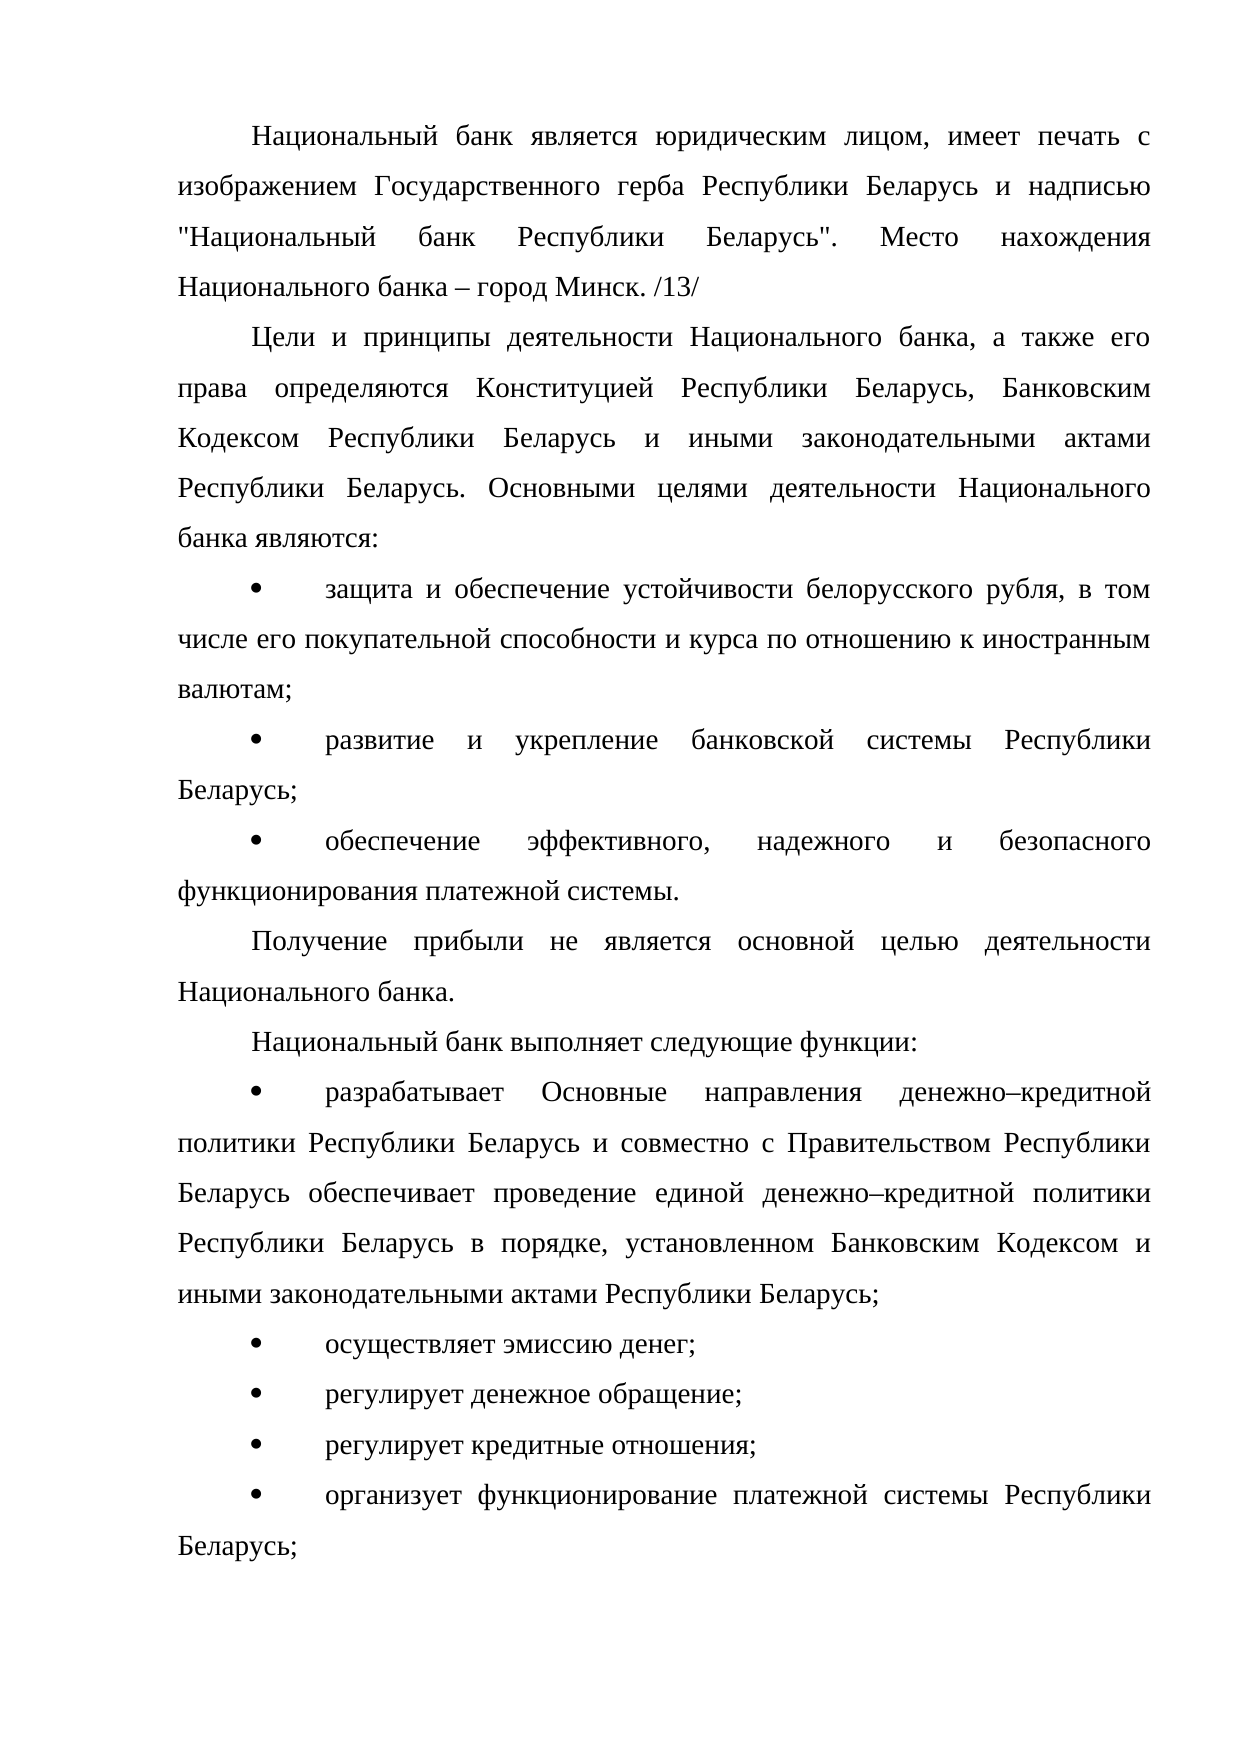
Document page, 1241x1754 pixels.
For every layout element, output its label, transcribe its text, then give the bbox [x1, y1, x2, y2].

list развитие и укрепление банковской системы Республики Беларусь; [177, 722, 1152, 806]
list регулирует кредитные отношения; [177, 1427, 1152, 1461]
list организует функционирование платежной системы Республики Беларусь; [177, 1477, 1152, 1561]
list осуществляет эмиссию денег; [177, 1326, 1152, 1360]
list обеспечение эффективного, надежного и безопасного функционирования платежной системы. [177, 823, 1152, 907]
text Получение прибыли не является основной целью деятельности Национального банка. [177, 923, 1152, 1007]
text Цели и принципы деятельности Национального банка, а также его права определяются Конституцией Республики Беларусь, Банковским Кодексом Республики Беларусь и иными законодательными актами Республики Беларусь. Основными целями деятельности Национального банка являются: [177, 319, 1152, 554]
list защита и обеспечение устойчивости белорусского рубля, в том числе его покупательной способности и курса по отношению к иностранным валютам; [177, 571, 1152, 705]
list разрабатывает Основные направления денежно–кредитной политики Республики Беларусь и совместно с Правительством Республики Беларусь обеспечивает проведение единой денежно–кредитной политики Республики Беларусь в порядке, установленном Банковским Кодексом и иными законодательными актами Республики Беларусь; [177, 1074, 1152, 1309]
text Национальный банк является юридическим лицом, имеет печать с изображением Государственного герба Республики Беларусь и надписью "Национальный банк Республики Беларусь". Место нахождения Национального банка – город Минск. /13/ [177, 118, 1152, 303]
text Национальный банк выполняет следующие функции: [177, 1024, 1152, 1058]
list регулирует денежное обращение; [177, 1376, 1152, 1410]
